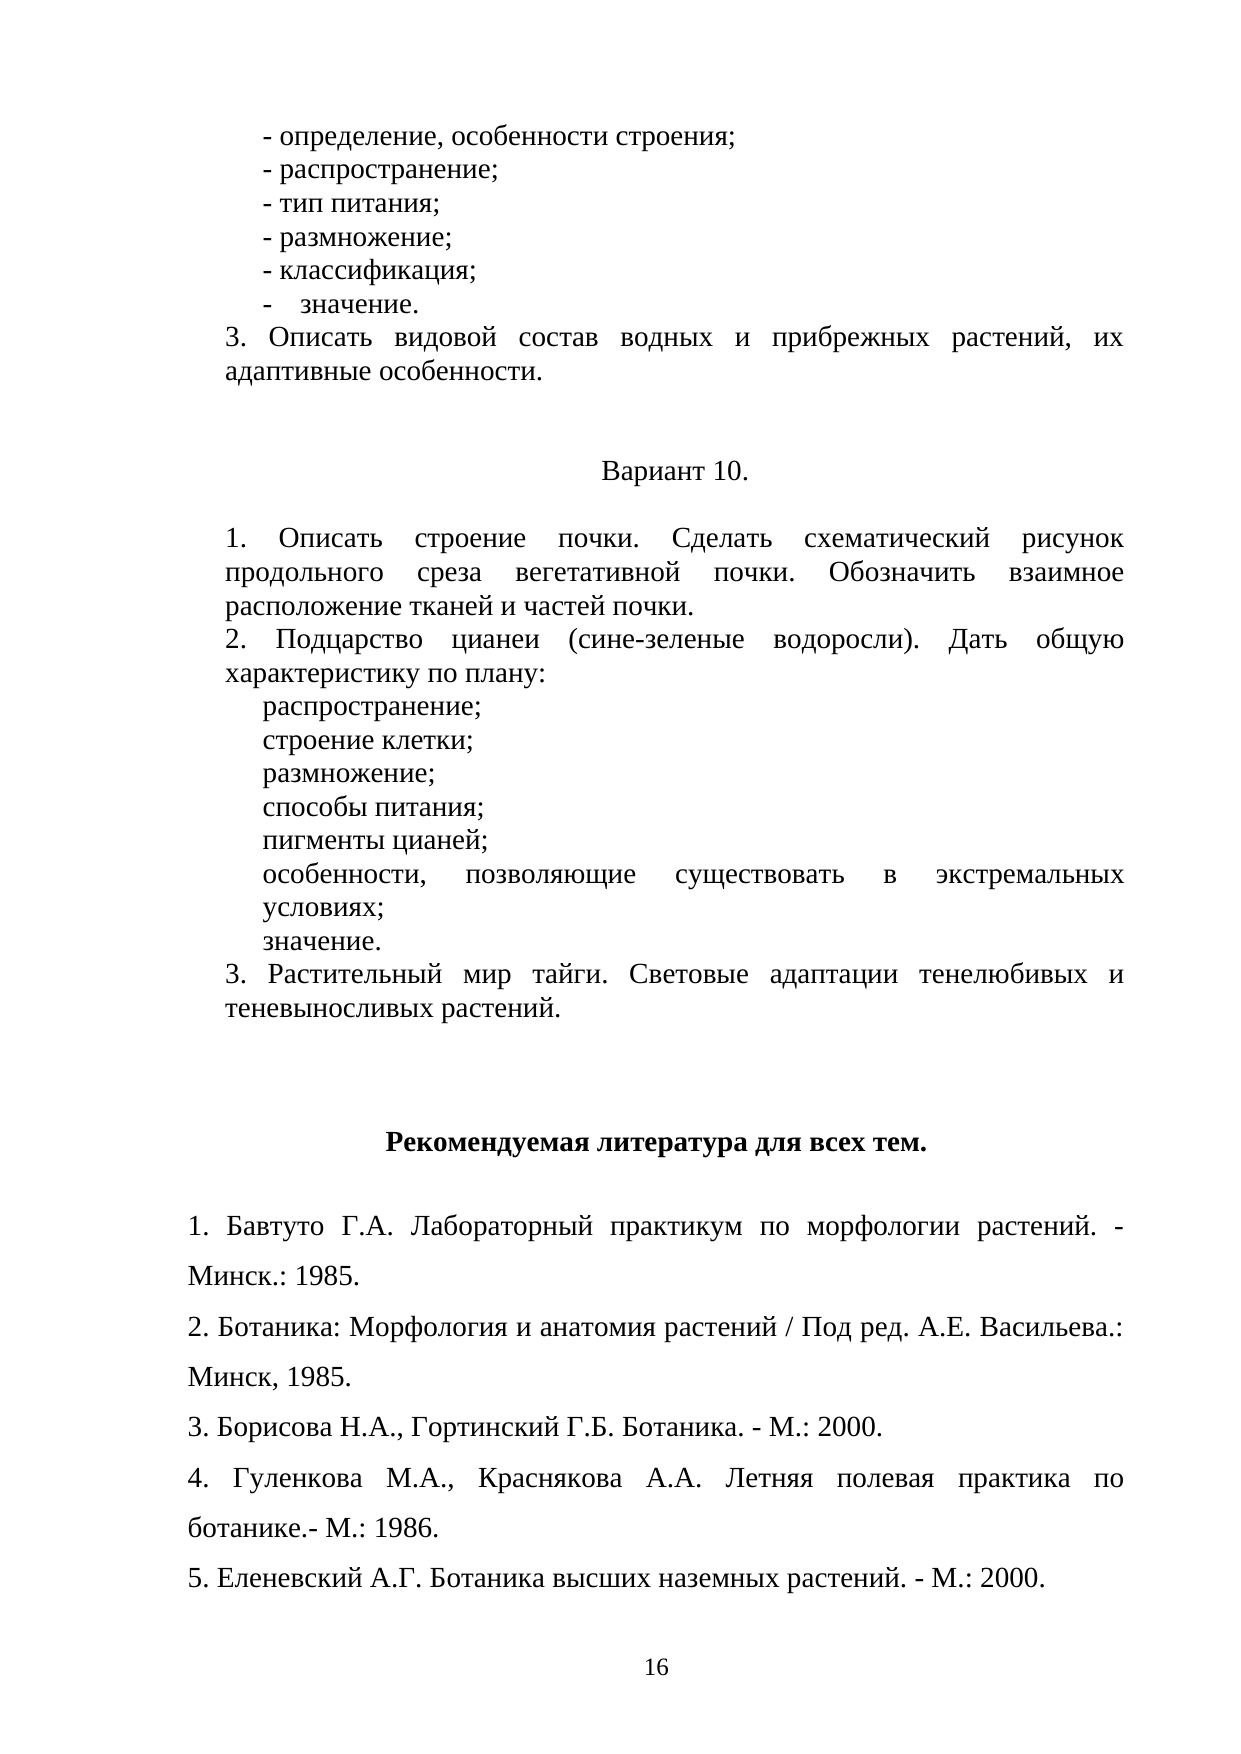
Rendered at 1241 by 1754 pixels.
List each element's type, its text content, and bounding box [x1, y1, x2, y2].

text способы питания; [262, 789, 1125, 822]
list значение. [262, 286, 1125, 319]
text 5. Еленевский А.Г. Ботаника высших наземных растений. - М.: 2000. [187, 1560, 1125, 1594]
text - классификация; [225, 252, 1125, 286]
text особенности, позволяющие существовать в экстремальных условиях; [262, 856, 1125, 923]
text - распространение; [225, 152, 1125, 185]
text значение. [262, 923, 1125, 957]
text 1. Бавтуто Г.А. Лабораторный практикум по морфологии растений. - Минск.: 1985. [187, 1208, 1125, 1292]
text 3. Описать видовой состав водных и прибрежных растений, их адаптивные особенности. [225, 319, 1125, 386]
text Вариант 10. [225, 453, 1125, 487]
text Рекомендуемая литература для всех тем. [187, 1124, 1125, 1158]
text строение клетки; [262, 722, 1125, 755]
text пигменты цианей; [262, 822, 1125, 856]
text 1. Описать строение почки. Сделать схематический рисунок продольного среза вегетативной почки. Обозначить взаимное расположение тканей и частей почки. [225, 521, 1125, 621]
text 2. Подцарство цианеи (сине-зеленые водоросли). Дать общую характеристику по плану: [225, 621, 1125, 688]
text размножение; [262, 755, 1125, 789]
text 3. Борисова Н.А., Гортинский Г.Б. Ботаника. - М.: 2000. [187, 1409, 1125, 1443]
text - тип питания; [225, 185, 1125, 219]
text 2. Ботаника: Морфология и анатомия растений / Под ред. А.Е. Васильева.: Минск, 1985. [187, 1309, 1125, 1393]
text 3. Растительный мир тайги. Световые адаптации тенелюбивых и теневыносливых растений. [225, 957, 1125, 1024]
text - определение, особенности строения; [225, 118, 1125, 152]
text 4. Гуленкова М.А., Краснякова А.А. Летняя полевая практика по ботанике.- М.: 1986. [187, 1460, 1125, 1544]
text - размножение; [225, 219, 1125, 252]
text распространение; [262, 688, 1125, 722]
